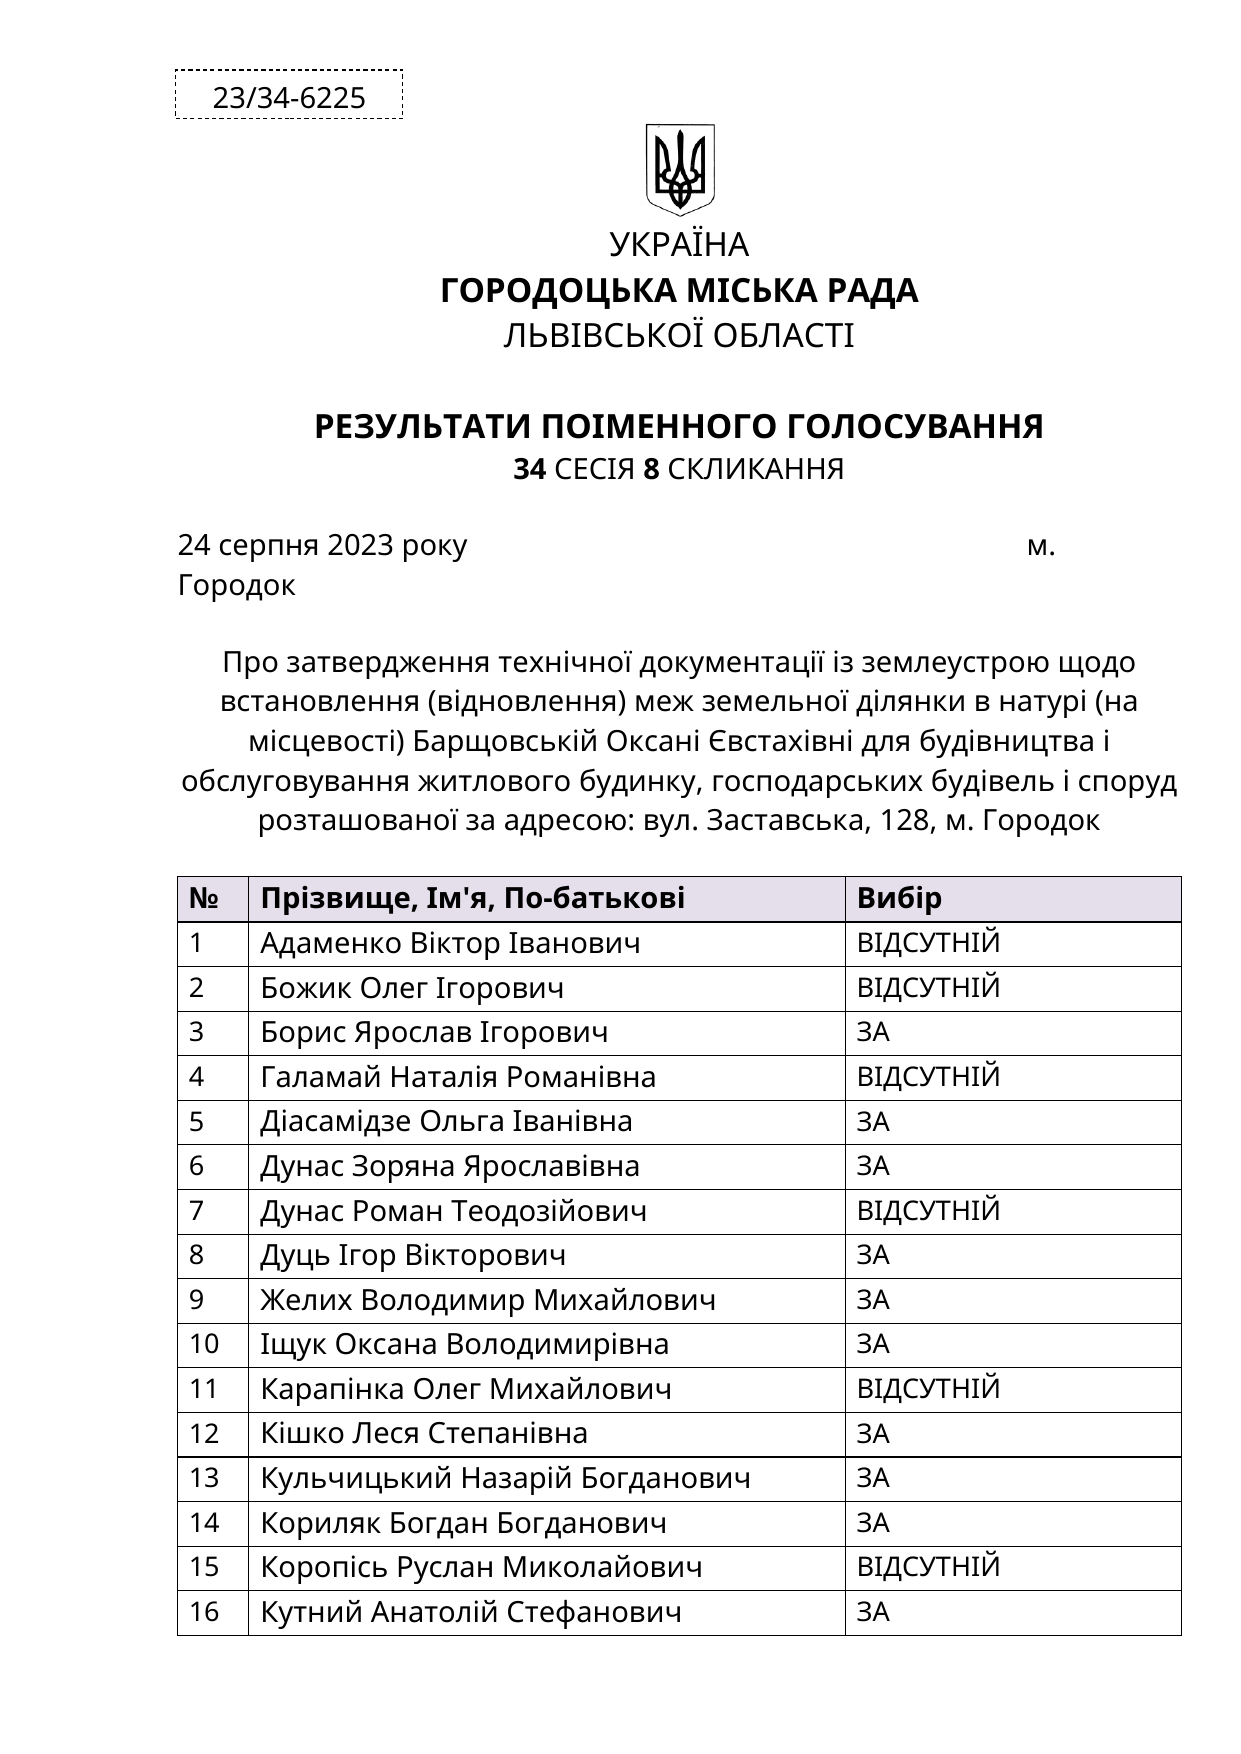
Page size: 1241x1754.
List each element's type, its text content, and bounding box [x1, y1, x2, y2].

table_cell Коропісь Руслан Миколайович [249, 1547, 845, 1590]
table_cell 9 [178, 1279, 248, 1323]
table_cell Дуць Ігор Вікторович [249, 1235, 845, 1278]
text 34 СЕСІЯ 8 СКЛИКАННЯ [177, 448, 1181, 488]
table_cell 7 [178, 1190, 248, 1233]
table_cell ЗА [846, 1235, 1181, 1278]
table_cell ЗА [846, 1012, 1181, 1055]
table_cell 3 [178, 1012, 248, 1055]
table_cell 12 [178, 1413, 248, 1456]
table_cell ЗА [846, 1591, 1181, 1635]
text РЕЗУЛЬТАТИ ПОІМЕННОГО ГОЛОСУВАННЯ [177, 403, 1181, 448]
table_cell 10 [178, 1324, 248, 1367]
table_cell ВІДСУТНІЙ [846, 1190, 1181, 1233]
table_cell ЗА [846, 1324, 1181, 1367]
table_cell ЗА [846, 1413, 1181, 1456]
table_cell 13 [178, 1458, 248, 1501]
picture [633, 118, 726, 221]
table_cell ЗА [846, 1145, 1181, 1189]
table_cell Дунас Роман Теодозійович [249, 1190, 845, 1233]
table_cell Дунас Зоряна Ярославівна [249, 1145, 845, 1189]
table_cell ЗА [846, 1458, 1181, 1501]
table_cell ЗА [846, 1101, 1181, 1144]
table_cell ВІДСУТНІЙ [846, 923, 1181, 966]
table_cell Кориляк Богдан Богданович [249, 1502, 845, 1546]
table_cell Борис Ярослав Ігорович [249, 1012, 845, 1055]
table_header Вибір [846, 877, 1181, 921]
table_cell 4 [178, 1056, 248, 1100]
text Про затвердження технічної документації із землеустрою щодо встановлення (відновлення) меж земельної ділянки в натурі (на місцевості) Барщовській Оксані Євстахівні для будівництва і обслуговування житлового будинку, господарських будівель і споруд розташованої за адресою: вул. Заставська, 128, м. Городок [177, 641, 1181, 839]
table_cell 5 [178, 1101, 248, 1144]
table_cell ВІДСУТНІЙ [846, 1368, 1181, 1412]
table_cell Діасамідзе Ольга Іванівна [249, 1101, 845, 1144]
table_cell ВІДСУТНІЙ [846, 1056, 1181, 1100]
table_cell Іщук Оксана Володимирівна [249, 1324, 845, 1367]
text УКРАЇНА [177, 221, 1181, 266]
table_cell 11 [178, 1368, 248, 1412]
table_cell 2 [178, 967, 248, 1011]
table_cell 16 [178, 1591, 248, 1635]
table_cell ВІДСУТНІЙ [846, 967, 1181, 1011]
table_cell Божик Олег Ігорович [249, 967, 845, 1011]
table_cell Желих Володимир Михайлович [249, 1279, 845, 1323]
table_cell Адаменко Віктор Іванович [249, 923, 845, 966]
table_cell Кішко Леся Степанівна [249, 1413, 845, 1456]
table_cell 8 [178, 1235, 248, 1278]
table_cell Карапінка Олег Михайлович [249, 1368, 845, 1412]
table_cell ВІДСУТНІЙ [846, 1547, 1181, 1590]
text 24 серпня 2023 року м. Городок [177, 525, 1181, 604]
table_header № [178, 877, 248, 921]
table_cell 14 [178, 1502, 248, 1546]
table_header Прізвище, Ім'я, По-батькові [249, 877, 845, 921]
table_cell ЗА [846, 1279, 1181, 1323]
text ЛЬВІВСЬКОЇ ОБЛАСТІ [177, 312, 1181, 357]
table_cell 6 [178, 1145, 248, 1189]
text ГОРОДОЦЬКА МІСЬКА РАДА [177, 266, 1181, 312]
table_cell Кульчицький Назарій Богданович [249, 1458, 845, 1501]
table_cell ЗА [846, 1502, 1181, 1546]
table_cell 1 [178, 923, 248, 966]
table_cell 15 [178, 1547, 248, 1590]
table_cell Галамай Наталія Романівна [249, 1056, 845, 1100]
table_cell Кутний Анатолій Стефанович [249, 1591, 845, 1635]
